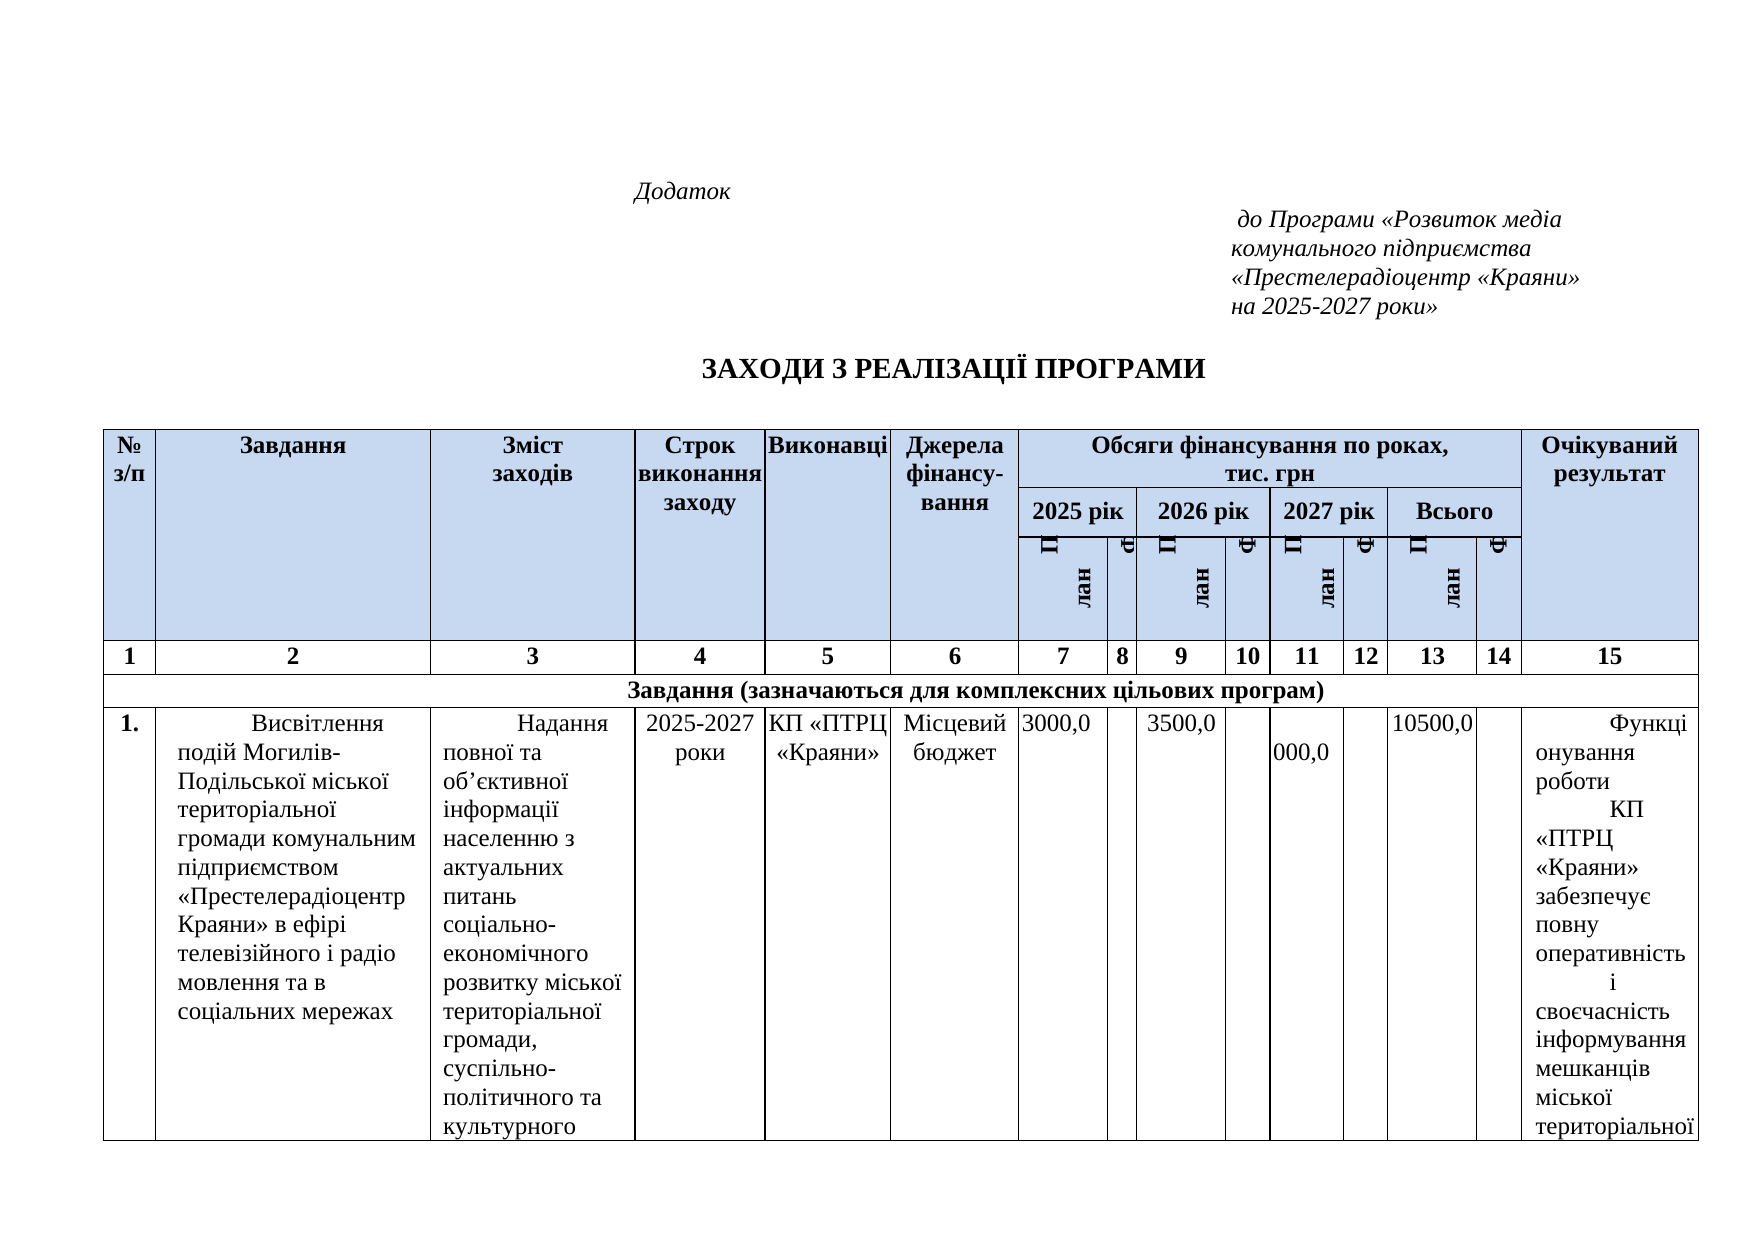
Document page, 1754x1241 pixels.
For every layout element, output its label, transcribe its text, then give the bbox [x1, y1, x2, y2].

table_cell 10 [1226, 641, 1269, 674]
table_cell [1344, 708, 1387, 1139]
table_cell Всього [1388, 488, 1521, 536]
text «Престелерадіоцентр «Краяни» [59, 262, 1695, 291]
table_cell 8 [1108, 641, 1136, 674]
table_cell Факт [1226, 538, 1269, 640]
table_cell 3000,0 [1019, 708, 1107, 1139]
table_cell 2027 рік [1271, 488, 1387, 536]
table_header Завдання [156, 430, 430, 640]
table_header Зміст заходів [431, 430, 634, 640]
table_cell 12 [1344, 641, 1387, 674]
table_cell [1477, 708, 1521, 1139]
text на 2025-2027 роки» [59, 291, 1695, 319]
table_cell 4000,0 [1271, 708, 1343, 1139]
table_cell Місцевий бюджет [891, 708, 1018, 1139]
table_cell 1. [104, 708, 155, 1139]
table_header Строк виконання заходу [636, 430, 764, 640]
table_cell 14 [1477, 641, 1521, 674]
table_header Виконавці [766, 430, 890, 640]
text Додаток [635, 148, 1695, 204]
text до Програми «Розвиток медіа [59, 204, 1695, 233]
table_cell План [1137, 538, 1225, 640]
table_cell [1226, 708, 1269, 1139]
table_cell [1522, 708, 1698, 1139]
table_cell План [1388, 538, 1476, 640]
table_cell 9 [1137, 641, 1225, 674]
text комунального підприємства [59, 233, 1695, 262]
table_cell 5 [766, 641, 890, 674]
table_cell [431, 708, 634, 1139]
table_cell План [1019, 538, 1107, 640]
table_cell 11 [1271, 641, 1343, 674]
table_cell 4 [636, 641, 764, 674]
table_cell План [1271, 538, 1343, 640]
table_cell 1 [104, 641, 155, 674]
table_cell Факт [1108, 538, 1136, 640]
table_header Обсяги фінансування по роках, тис. грн [1019, 430, 1521, 487]
table_cell 15 [1522, 641, 1698, 674]
table_cell Факт [1477, 538, 1521, 640]
table_cell 3 [431, 641, 634, 674]
table_cell Завдання (зазначаються для комплексних цільових програм) [104, 675, 1698, 707]
table_cell [1108, 708, 1136, 1139]
table_header Джерела фінансу-вання [891, 430, 1018, 640]
table_cell 13 [1388, 641, 1476, 674]
table_cell 6 [891, 641, 1018, 674]
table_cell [156, 708, 430, 1139]
table_cell КП «ПТРЦ «Краяни» [766, 708, 890, 1139]
table_cell Факт [1344, 538, 1387, 640]
text ЗАХОДИ З РЕАЛІЗАЦІЇ ПРОГРАМИ [59, 352, 1695, 385]
table_header Очікуваний результат [1522, 430, 1698, 640]
table_cell 2 [156, 641, 430, 674]
table_cell 10500,0 [1388, 708, 1476, 1139]
table_header № з/п [104, 430, 155, 640]
table_cell 2026 рік [1137, 488, 1269, 536]
table_cell 3500,0 [1137, 708, 1225, 1139]
table_cell 2025-2027 роки [636, 708, 764, 1139]
table_cell 2025 рік [1019, 488, 1136, 536]
table_cell 7 [1019, 641, 1107, 674]
